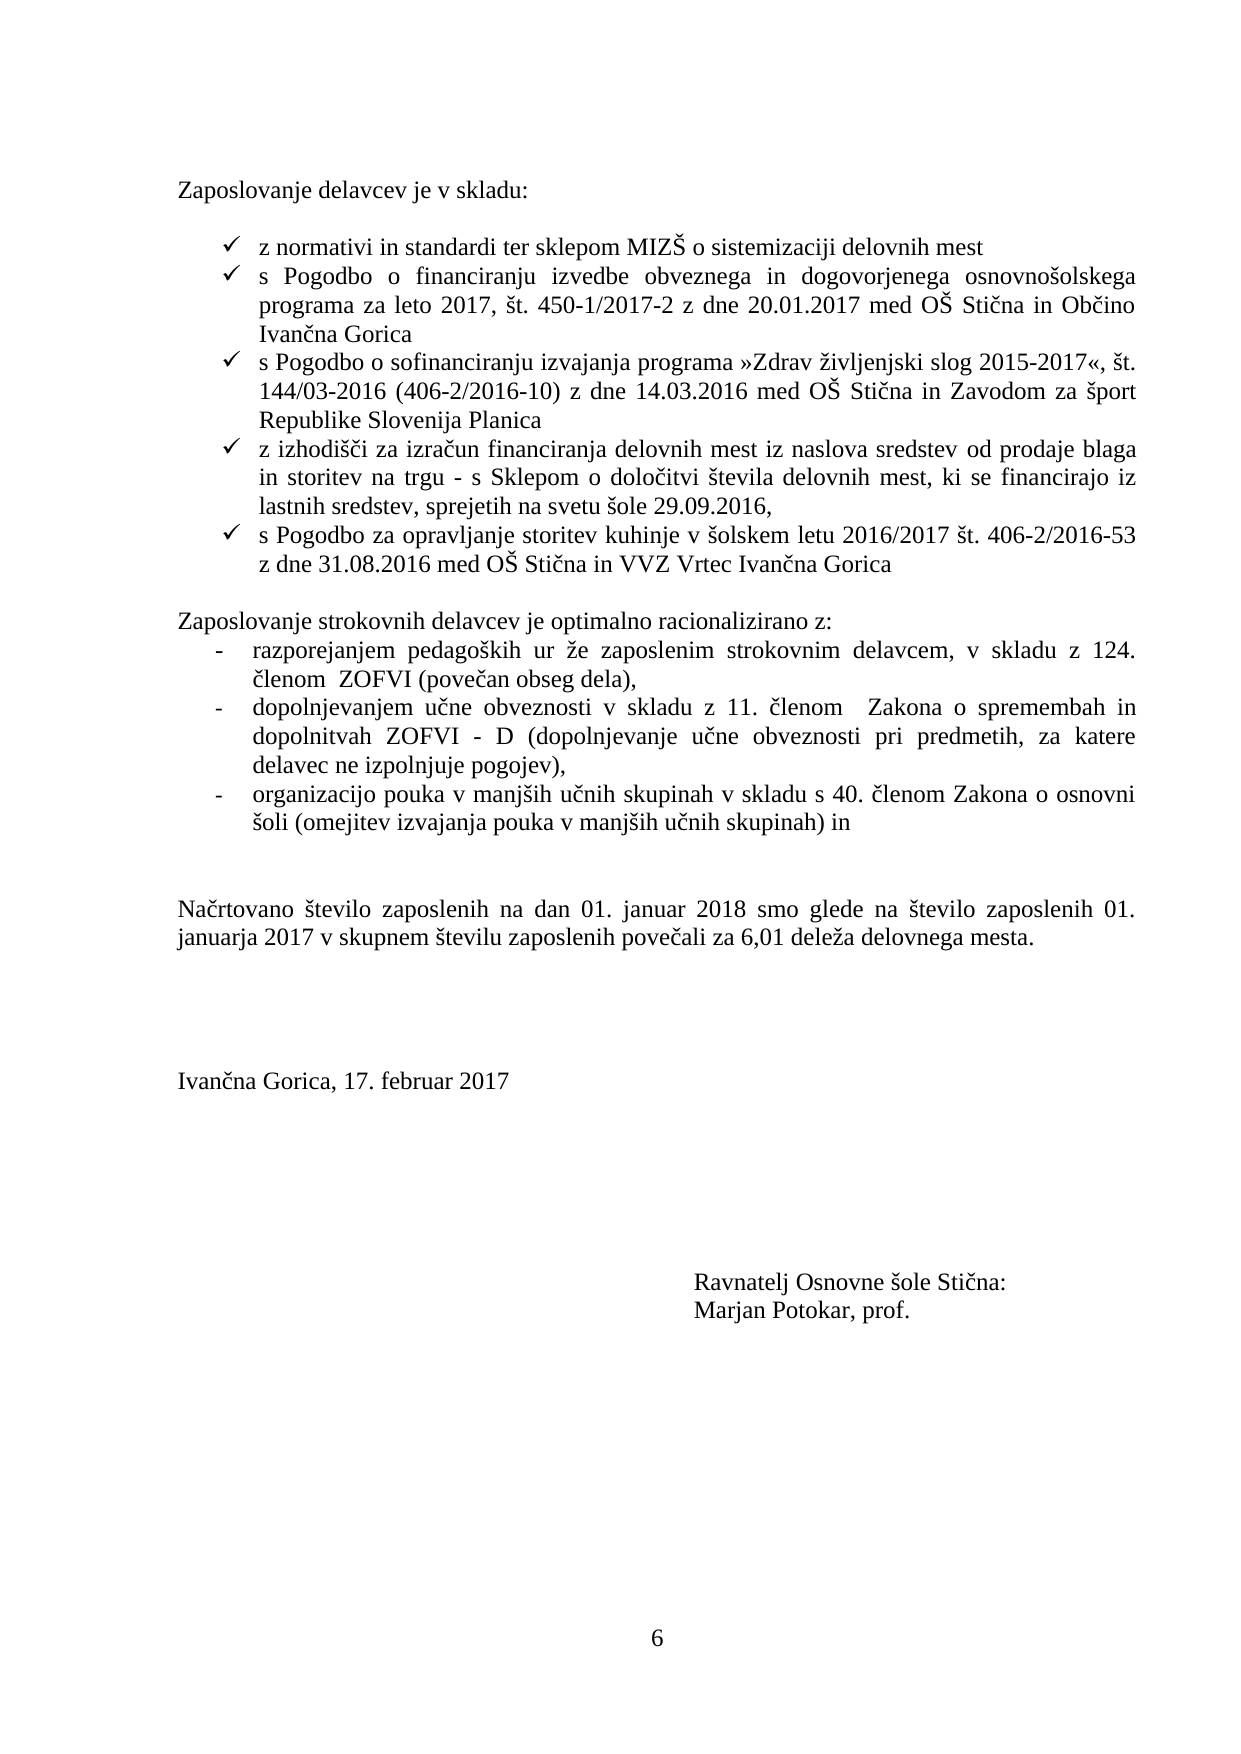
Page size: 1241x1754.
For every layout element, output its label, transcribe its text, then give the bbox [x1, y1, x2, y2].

text Načrtovano število zaposlenih na dan 01. januar 2018 smo glede na število zaposlenih 01. januarja 2017 v skupnem številu zaposlenih povečali za 6,01 deleža delovnega mesta. [177, 894, 1137, 951]
text Marjan Potokar, prof. [620, 1296, 1137, 1324]
list z normativi in standardi ter sklepom MIZŠ o sistemizaciji delovnih mest [221, 232, 1137, 261]
list dopolnjevanjem učne obveznosti v skladu z 11. členom Zakona o spremembah in dopolnitvah ZOFVI - D (dopolnjevanje učne obveznosti pri predmetih, za katere delavec ne izpolnjuje pogojev), [215, 692, 1137, 779]
text Zaposlovanje delavcev je v skladu: [177, 175, 1137, 204]
text Zaposlovanje strokovnih delavcev je optimalno racionalizirano z: [177, 606, 1137, 635]
list razporejanjem pedagoških ur že zaposlenim strokovnim delavcem, v skladu z 124. členom ZOFVI (povečan obseg dela), [215, 635, 1137, 692]
text Ivančna Gorica, 17. februar 2017 [177, 1066, 1137, 1095]
list organizacijo pouka v manjših učnih skupinah v skladu s 40. členom Zakona o osnovni šoli (omejitev izvajanja pouka v manjših učnih skupinah) in [215, 779, 1137, 836]
list s Pogodbo o sofinanciranju izvajanja programa »Zdrav življenjski slog 2015-2017«, št. 144/03-2016 (406-2/2016-10) z dne 14.03.2016 med OŠ Stična in Zavodom za šport Republike Slovenija Planica [221, 347, 1137, 434]
list s Pogodbo za opravljanje storitev kuhinje v šolskem letu 2016/2017 št. 406-2/2016-53 z dne 31.08.2016 med OŠ Stična in VVZ Vrtec Ivančna Gorica [221, 520, 1137, 577]
list s Pogodbo o financiranju izvedbe obveznega in dogovorjenega osnovnošolskega programa za leto 2017, št. 450-1/2017-2 z dne 20.01.2017 med OŠ Stična in Občino Ivančna Gorica [221, 261, 1137, 347]
text Ravnatelj Osnovne šole Stična: [620, 1267, 1137, 1296]
list z izhodišči za izračun financiranja delovnih mest iz naslova sredstev od prodaje blaga in storitev na trgu - s Sklepom o določitvi števila delovnih mest, ki se financirajo iz lastnih sredstev, sprejetih na svetu šole 29.09.2016, [221, 434, 1137, 520]
